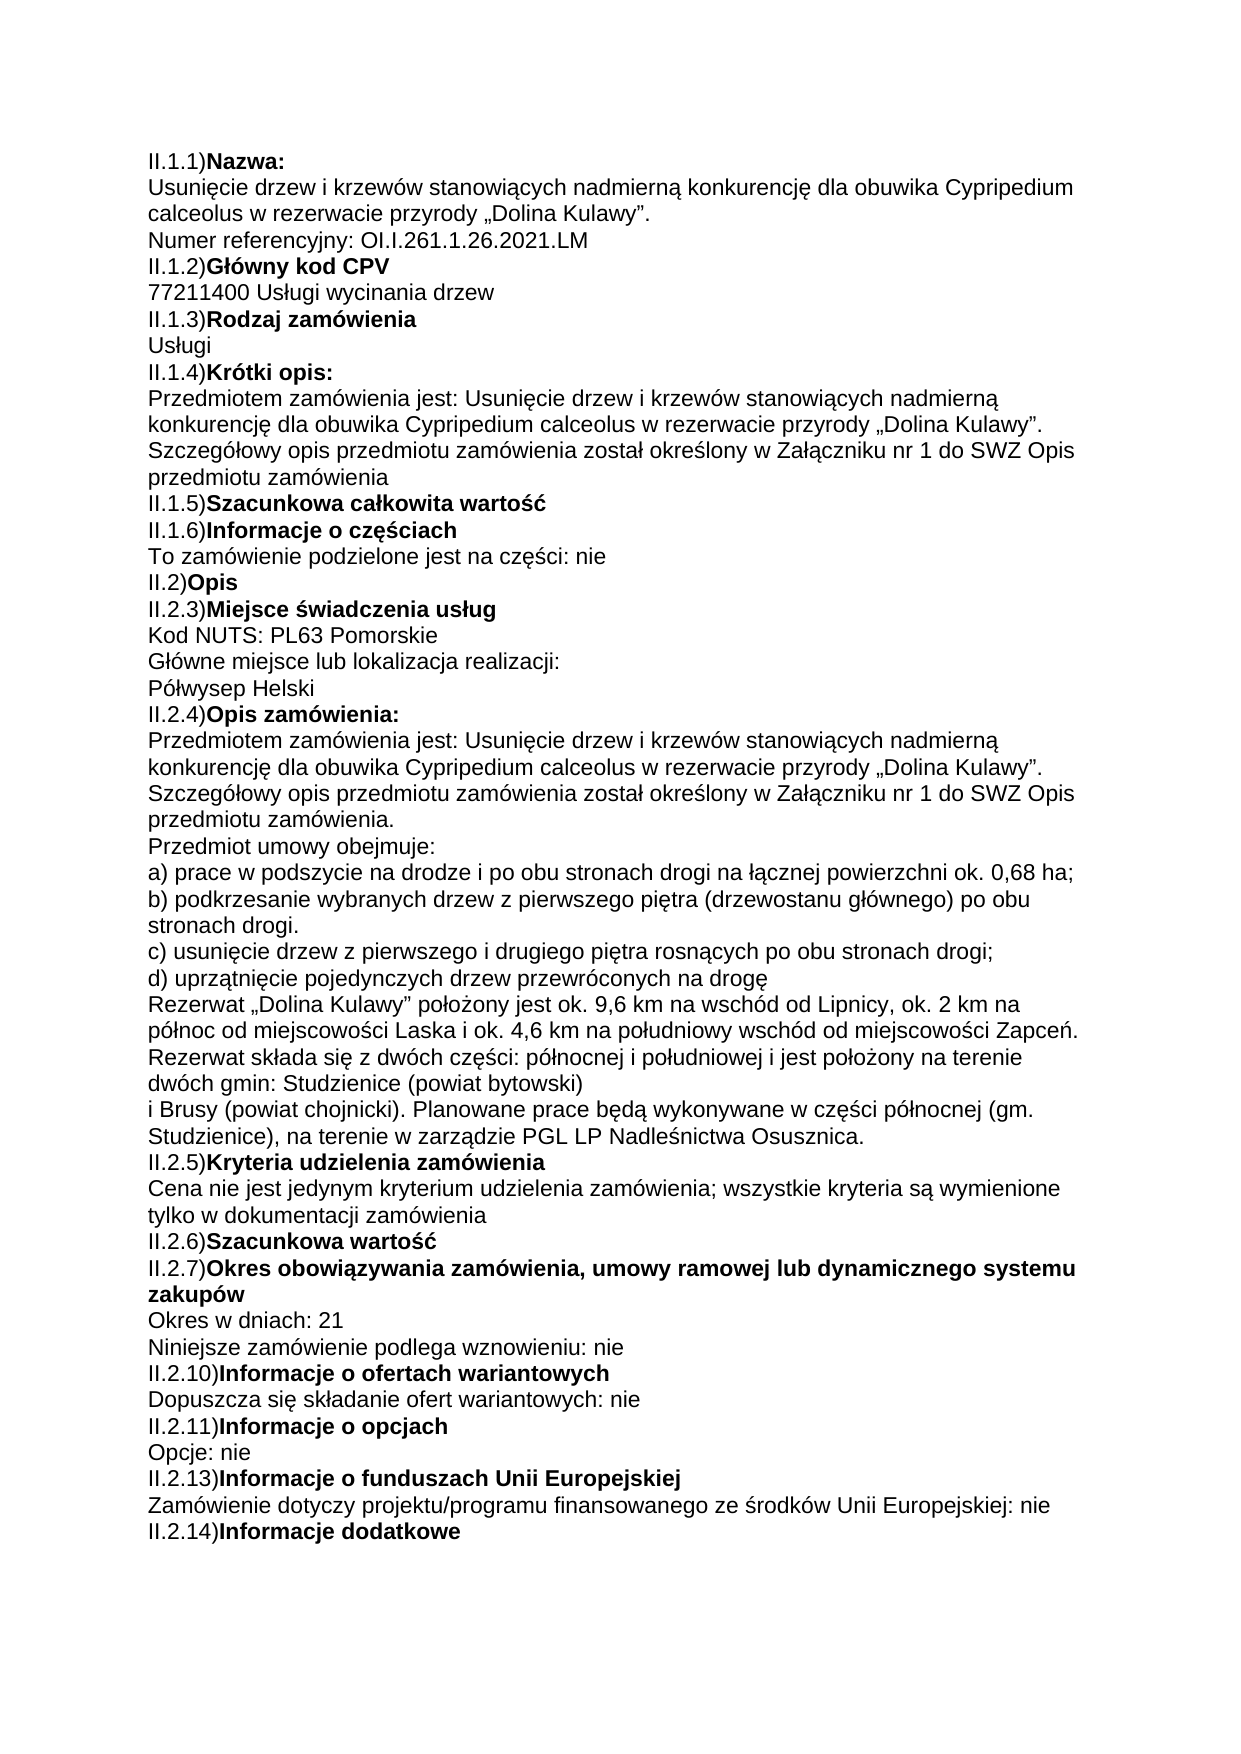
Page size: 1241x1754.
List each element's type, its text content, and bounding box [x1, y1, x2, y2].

text II.2)Opis [148, 569, 1093, 596]
text b) podkrzesanie wybranych drzew z pierwszego piętra (drzewostanu głównego) po obu stronach drogi. [148, 886, 1093, 938]
text Przedmiotem zamówienia jest: Usunięcie drzew i krzewów stanowiących nadmierną konkurencję dla obuwika Cypripedium calceolus w rezerwacie przyrody „Dolina Kulawy”. [148, 727, 1093, 780]
text Numer referencyjny: OI.I.261.1.26.2021.LM [148, 227, 1093, 253]
text II.1.4)Krótki opis: [148, 358, 1093, 385]
text Usunięcie drzew i krzewów stanowiących nadmierną konkurencję dla obuwika Cypripedium calceolus w rezerwacie przyrody „Dolina Kulawy”. [148, 174, 1093, 227]
text II.1.1)Nazwa: [148, 148, 1093, 174]
text II.2.10)Informacje o ofertach wariantowych [148, 1360, 1093, 1386]
text c) usunięcie drzew z pierwszego i drugiego piętra rosnących po obu stronach drogi; [148, 938, 1093, 964]
text Kod NUTS: PL63 Pomorskie [148, 622, 1093, 648]
text Szczegółowy opis przedmiotu zamówienia został określony w Załączniku nr 1 do SWZ Opis przedmiotu zamówienia [148, 437, 1093, 490]
text Główne miejsce lub lokalizacja realizacji: [148, 648, 1093, 675]
text II.2.11)Informacje o opcjach [148, 1413, 1093, 1439]
text II.2.3)Miejsce świadczenia usług [148, 596, 1093, 622]
text Szczegółowy opis przedmiotu zamówienia został określony w Załączniku nr 1 do SWZ Opis przedmiotu zamówienia. [148, 780, 1093, 833]
text a) prace w podszycie na drodze i po obu stronach drogi na łącznej powierzchni ok. 0,68 ha; [148, 859, 1093, 886]
text Okres w dniach: 21 [148, 1307, 1093, 1333]
text Zamówienie dotyczy projektu/programu finansowanego ze środków Unii Europejskiej: nie [148, 1492, 1093, 1518]
text II.2.6)Szacunkowa wartość [148, 1228, 1093, 1254]
text Dopuszcza się składanie ofert wariantowych: nie [148, 1386, 1093, 1413]
text i Brusy (powiat chojnicki). Planowane prace będą wykonywane w części północnej (gm. Studzienice), na terenie w zarządzie PGL LP Nadleśnictwa Osusznica. [148, 1096, 1093, 1149]
text Opcje: nie [148, 1439, 1093, 1465]
text II.1.6)Informacje o częściach [148, 517, 1093, 543]
text Przedmiot umowy obejmuje: [148, 833, 1093, 859]
text II.2.13)Informacje o funduszach Unii Europejskiej [148, 1465, 1093, 1492]
text II.2.4)Opis zamówienia: [148, 701, 1093, 727]
text II.1.3)Rodzaj zamówienia [148, 306, 1093, 332]
text d) uprzątnięcie pojedynczych drzew przewróconych na drogę [148, 964, 1093, 991]
text Usługi [148, 332, 1093, 358]
text II.1.2)Główny kod CPV [148, 253, 1093, 279]
text Cena nie jest jedynym kryterium udzielenia zamówienia; wszystkie kryteria są wymienione tylko w dokumentacji zamówienia [148, 1175, 1093, 1228]
text Przedmiotem zamówienia jest: Usunięcie drzew i krzewów stanowiących nadmierną konkurencję dla obuwika Cypripedium calceolus w rezerwacie przyrody „Dolina Kulawy”. [148, 385, 1093, 437]
text Rezerwat „Dolina Kulawy” położony jest ok. 9,6 km na wschód od Lipnicy, ok. 2 km na północ od miejscowości Laska i ok. 4,6 km na południowy wschód od miejscowości Zapceń. Rezerwat składa się z dwóch części: północnej i południowej i jest położony na terenie dwóch gmin: Studzienice (powiat bytowski) [148, 991, 1093, 1096]
text II.2.14)Informacje dodatkowe [148, 1518, 1093, 1544]
text 77211400 Usługi wycinania drzew [148, 279, 1093, 306]
text II.2.5)Kryteria udzielenia zamówienia [148, 1149, 1093, 1175]
text II.1.5)Szacunkowa całkowita wartość [148, 490, 1093, 517]
text Półwysep Helski [148, 675, 1093, 701]
text II.2.7)Okres obowiązywania zamówienia, umowy ramowej lub dynamicznego systemu zakupów [148, 1254, 1093, 1307]
text Niniejsze zamówienie podlega wznowieniu: nie [148, 1333, 1093, 1360]
text To zamówienie podzielone jest na części: nie [148, 543, 1093, 569]
